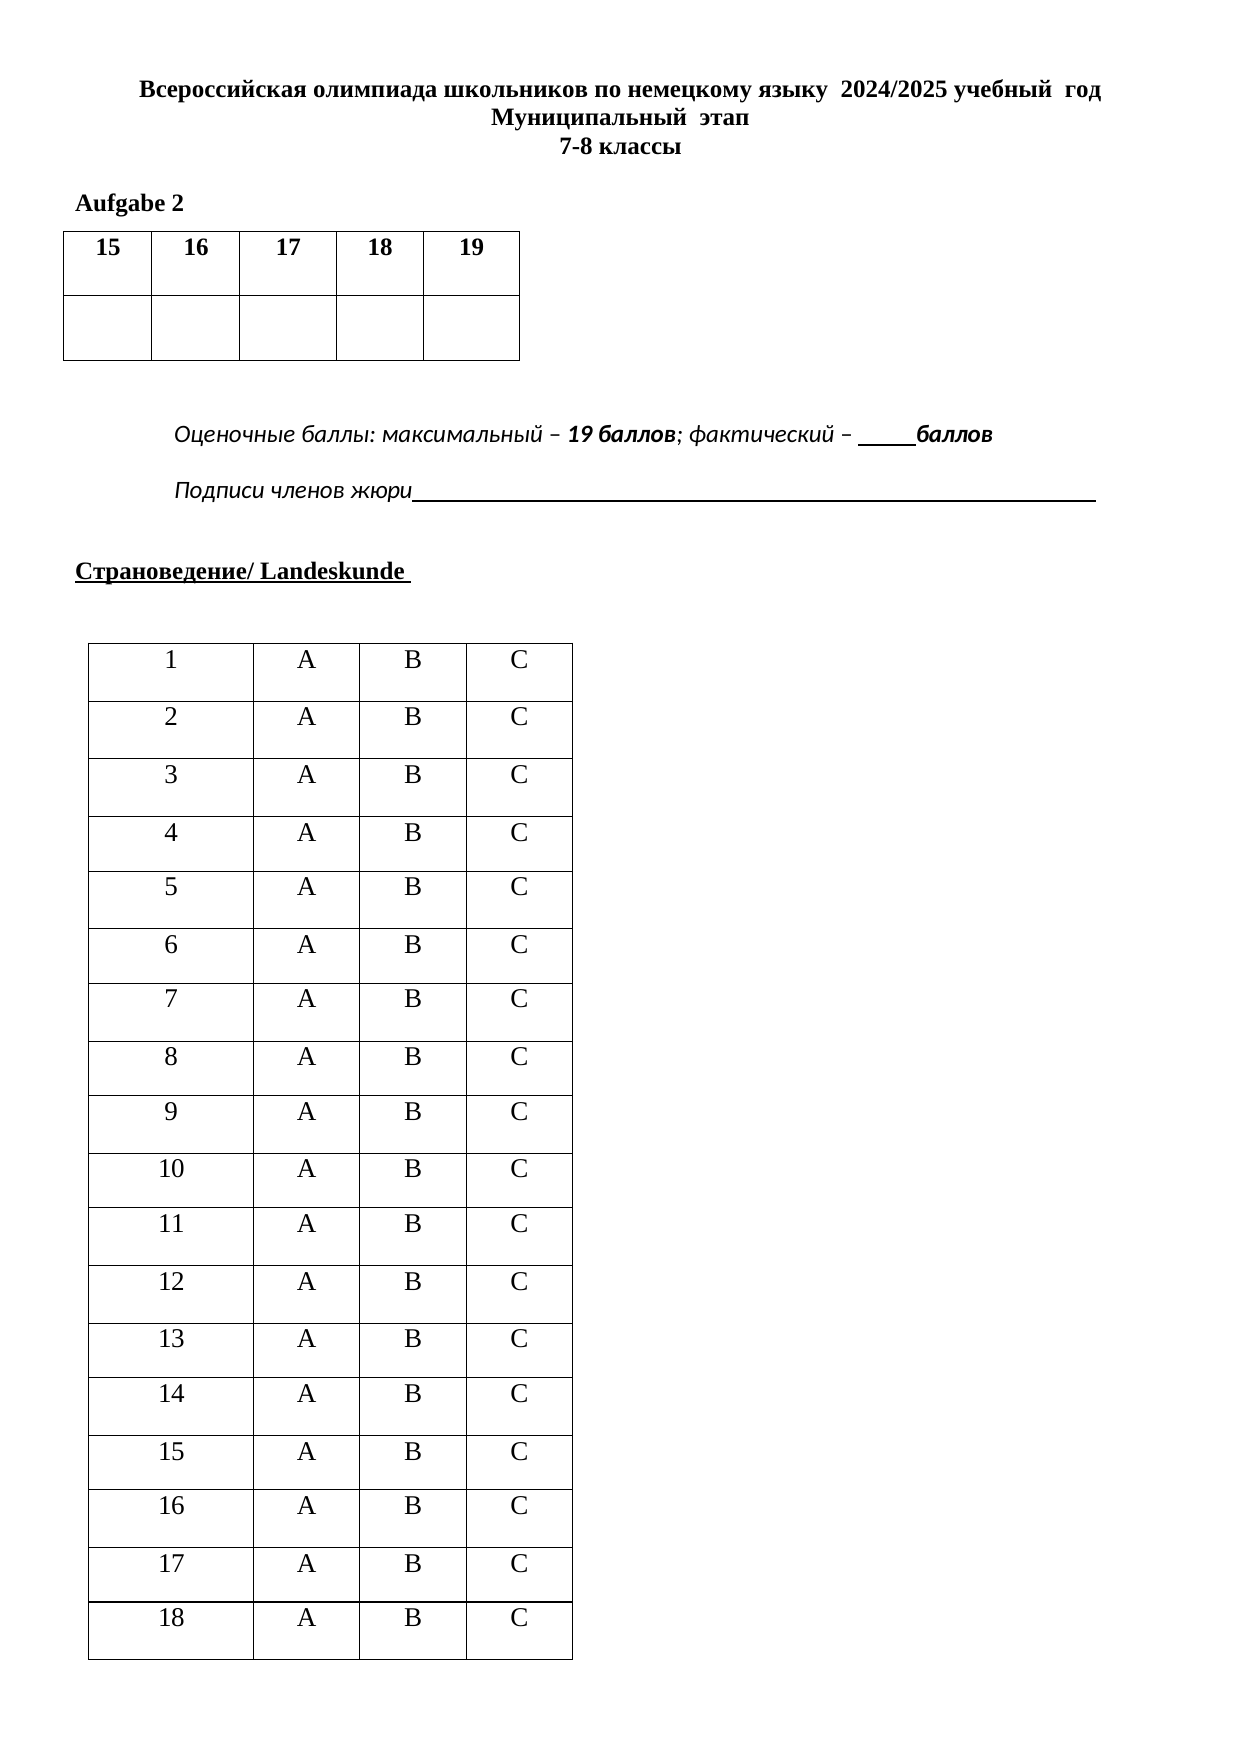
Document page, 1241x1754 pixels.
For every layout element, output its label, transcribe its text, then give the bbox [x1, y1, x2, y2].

table_cell A [254, 1436, 359, 1489]
table_cell 10 [89, 1154, 253, 1207]
table_cell 9 [89, 1096, 253, 1153]
table_cell C [467, 872, 572, 928]
table_cell C [467, 1548, 572, 1601]
table_cell B [360, 1266, 466, 1323]
table_cell C [467, 817, 572, 871]
table_cell A [254, 1548, 359, 1601]
table_cell C [467, 984, 572, 1041]
table_cell B [360, 817, 466, 871]
table_cell B [360, 1436, 466, 1489]
table_header 15 [64, 232, 151, 295]
table_cell B [360, 1378, 466, 1435]
table_cell 7 [89, 984, 253, 1041]
table_cell A [254, 1266, 359, 1323]
table_cell A [254, 1208, 359, 1265]
table_cell C [467, 1490, 572, 1547]
table_cell A [254, 1042, 359, 1095]
table_cell C [467, 1096, 572, 1153]
table_cell 2 [89, 702, 253, 758]
table_cell C [467, 1436, 572, 1489]
table_cell 12 [89, 1266, 253, 1323]
table_cell C [467, 759, 572, 816]
table_cell [424, 296, 519, 360]
table_header 19 [424, 232, 519, 295]
table_cell A [254, 1096, 359, 1153]
table_cell B [360, 1548, 466, 1601]
table_cell B [360, 929, 466, 983]
table_cell A [254, 1378, 359, 1435]
table_header C [467, 644, 572, 701]
table_cell 15 [89, 1436, 253, 1489]
table_cell B [360, 759, 466, 816]
text Страноведение/ Landeskunde [75, 556, 1165, 585]
table_cell 5 [89, 872, 253, 928]
table_cell A [254, 1324, 359, 1377]
table_cell B [360, 702, 466, 758]
table_cell A [254, 1490, 359, 1547]
table_cell C [467, 1603, 572, 1659]
table_cell 17 [89, 1548, 253, 1601]
table_cell 13 [89, 1324, 253, 1377]
table_cell A [254, 817, 359, 871]
text Aufgabe 2 [75, 188, 1165, 217]
table_cell [152, 296, 239, 360]
text Оценочные баллы: максимальный – 19 баллов; фактический – баллов [174, 418, 1165, 449]
table_cell C [467, 1208, 572, 1265]
table_cell B [360, 984, 466, 1041]
table_header B [360, 644, 466, 701]
table_cell A [254, 1154, 359, 1207]
table_header 16 [152, 232, 239, 295]
table_cell [240, 296, 336, 360]
table_header 1 [89, 644, 253, 701]
table_cell A [254, 929, 359, 983]
table_cell C [467, 1042, 572, 1095]
table_cell 8 [89, 1042, 253, 1095]
table_cell C [467, 702, 572, 758]
table_cell C [467, 1378, 572, 1435]
table_cell 6 [89, 929, 253, 983]
table_cell A [254, 984, 359, 1041]
table_cell B [360, 872, 466, 928]
table_cell B [360, 1208, 466, 1265]
table_cell A [254, 702, 359, 758]
table_cell B [360, 1042, 466, 1095]
table_cell A [254, 1603, 359, 1659]
table_cell C [467, 1266, 572, 1323]
table_cell C [467, 1324, 572, 1377]
table_cell 16 [89, 1490, 253, 1547]
table_cell B [360, 1154, 466, 1207]
table_cell B [360, 1096, 466, 1153]
table_cell [337, 296, 423, 360]
text Подписи членов жюри [174, 474, 1165, 505]
table_cell 14 [89, 1378, 253, 1435]
table_cell 11 [89, 1208, 253, 1265]
table_cell C [467, 929, 572, 983]
table_cell B [360, 1324, 466, 1377]
table_cell 4 [89, 817, 253, 871]
table_cell A [254, 872, 359, 928]
table_cell 18 [89, 1603, 253, 1659]
table_cell [64, 296, 151, 360]
table_header 17 [240, 232, 336, 295]
table_cell B [360, 1603, 466, 1659]
table_cell A [254, 759, 359, 816]
table_header 18 [337, 232, 423, 295]
table_cell 3 [89, 759, 253, 816]
table_header A [254, 644, 359, 701]
table_cell C [467, 1154, 572, 1207]
table_cell B [360, 1490, 466, 1547]
